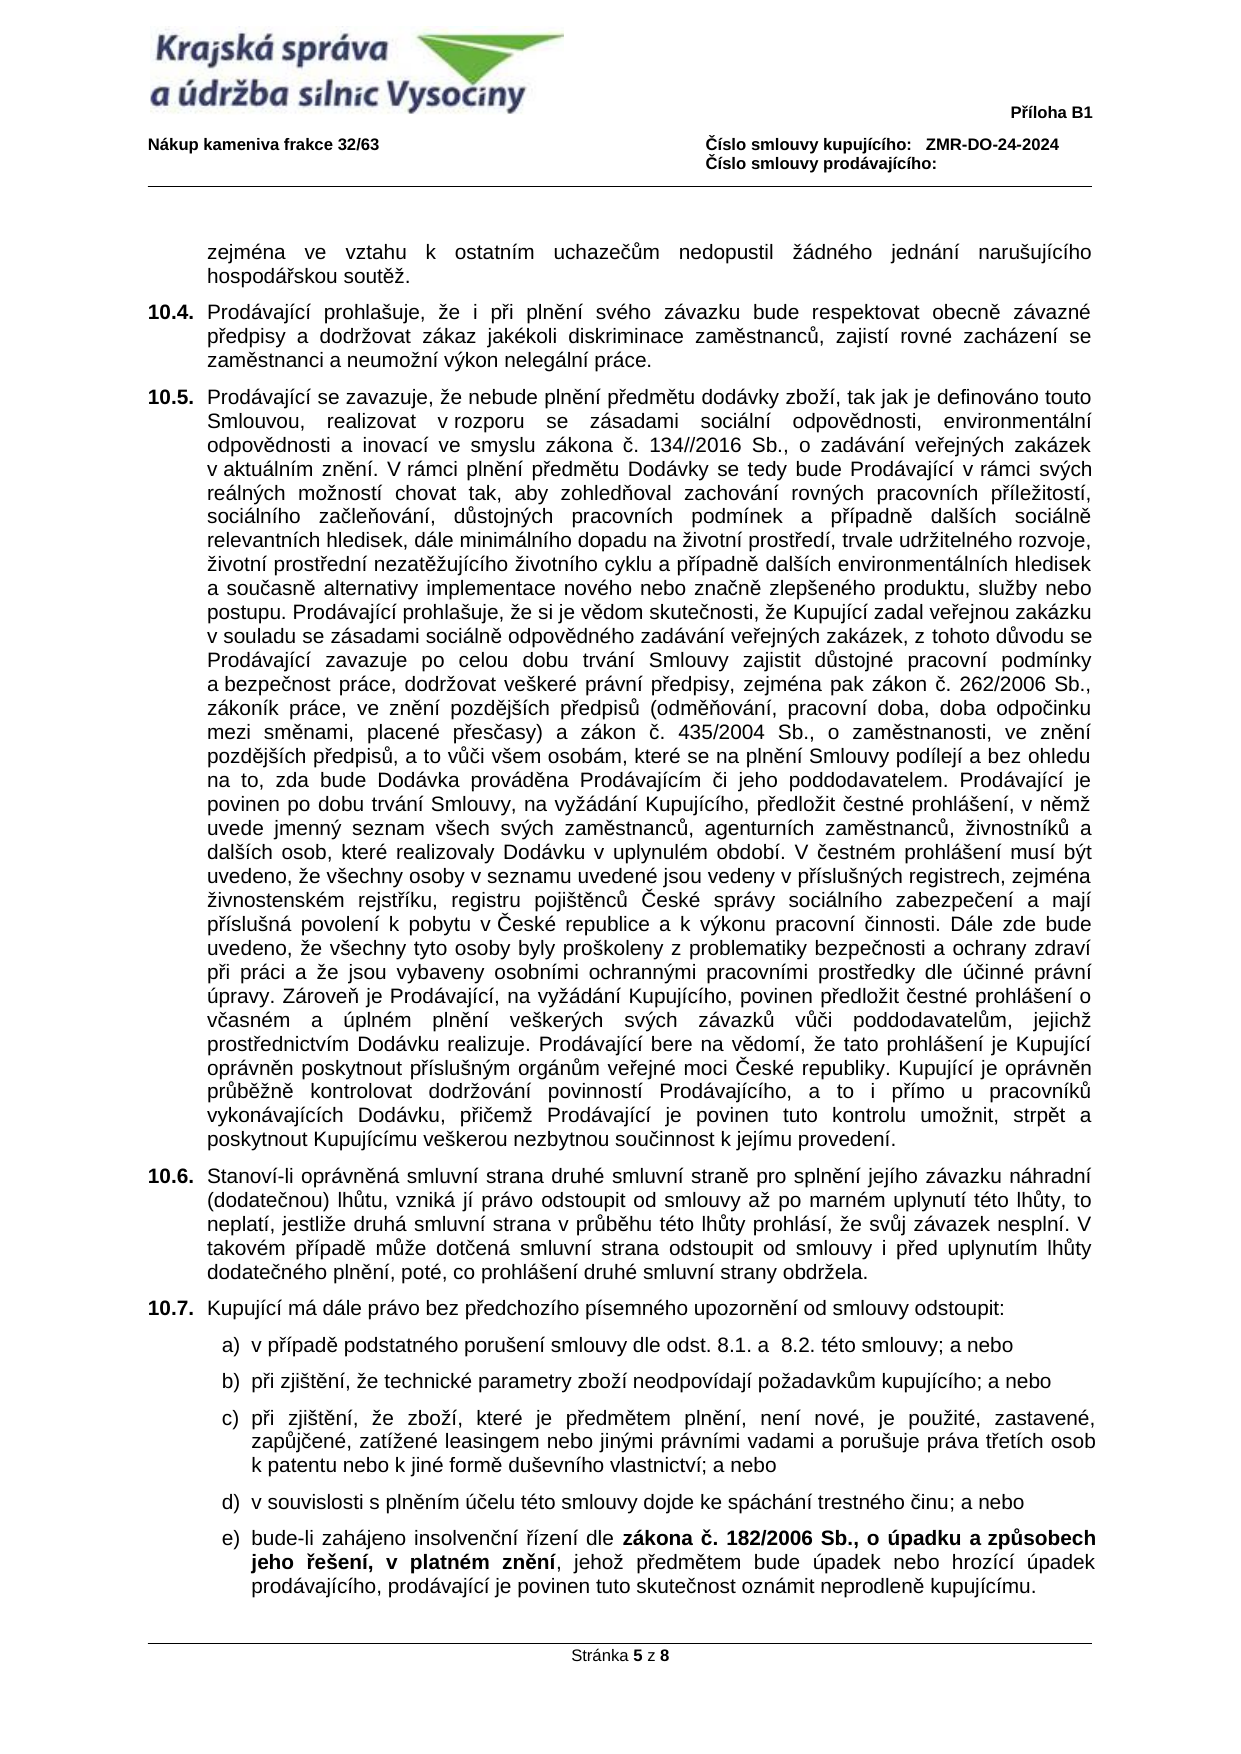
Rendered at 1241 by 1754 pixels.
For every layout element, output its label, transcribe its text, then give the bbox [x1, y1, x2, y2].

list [148, 240, 1092, 288]
list při zjištění, že zboží, které je předmětem plnění, není nové, je použité, zastavené, zapůjčené, zatížené leasingem nebo jinými právními vadami a porušuje práva třetích osob k patentu nebo k jiné formě duševního vlastnictví; a nebo [222, 1405, 1096, 1477]
list Prodávající se zavazuje, že nebude plnění předmětu dodávky zboží, tak jak je definováno touto Smlouvou, realizovat v rozporu se zásadami sociální odpovědnosti, environmentální odpovědnosti a inovací ve smyslu zákona č. 134//2016 Sb., o zadávání veřejných zakázek v aktuálním znění. V rámci plnění předmětu Dodávky se tedy bude Prodávající v rámci svých reálných možností chovat tak, aby zohledňoval zachování rovných pracovních příležitostí, sociálního začleňování, důstojných pracovních podmínek a případně dalších sociálně relevantních hledisek, dále minimálního dopadu na životní prostředí, trvale udržitelného rozvoje, životní prostřední nezatěžujícího životního cyklu a případně dalších environmentálních hledisek a současně alternativy implementace nového nebo značně zlepšeného produktu, služby nebo postupu. Prodávající prohlašuje, že si je vědom skutečnosti, že Kupující zadal veřejnou zakázku v souladu se zásadami sociálně odpovědného zadávání veřejných zakázek, z tohoto důvodu se Prodávající zavazuje po celou dobu trvání Smlouvy zajistit důstojné pracovní podmínky a bezpečnost práce, dodržovat veškeré právní předpisy, zejména pak zákon č. 262/2006 Sb., zákoník práce, ve znění pozdějších předpisů (odměňování, pracovní doba, doba odpočinku mezi směnami, placené přesčasy) a zákon č. 435/2004 Sb., o zaměstnanosti, ve znění pozdějších předpisů, a to vůči všem osobám, které se na plnění Smlouvy podílejí a bez ohledu na to, zda bude Dodávka prováděna Prodávajícím či jeho poddodavatelem. Prodávající je povinen po dobu trvání Smlouvy, na vyžádání Kupujícího, předložit čestné prohlášení, v němž uvede jmenný seznam všech svých zaměstnanců, agenturních zaměstnanců, živnostníků a dalších osob, které realizovaly Dodávku v uplynulém období. V čestném prohlášení musí být uvedeno, že všechny osoby v seznamu uvedené jsou vedeny v příslušných registrech, zejména živnostenském rejstříku, registru pojištěnců České správy sociálního zabezpečení a mají příslušná povolení k pobytu v České republice a k výkonu pracovní činnosti. Dále zde bude uvedeno, že všechny tyto osoby byly proškoleny z problematiky bezpečnosti a ochrany zdraví při práci a že jsou vybaveny osobními ochrannými pracovními prostředky dle účinné právní úpravy. Zároveň je Prodávající, na vyžádání Kupujícího, povinen předložit čestné prohlášení o včasném a úplném plnění veškerých svých závazků vůči poddodavatelům, jejichž prostřednictvím Dodávku realizuje. Prodávající bere na vědomí, že tato prohlášení je Kupující oprávněn poskytnout příslušným orgánům veřejné moci České republiky. Kupující je oprávněn průběžně kontrolovat dodržování povinností Prodávajícího, a to i přímo u pracovníků vykonávajících Dodávku, přičemž Prodávající je povinen tuto kontrolu umožnit, strpět a poskytnout Kupujícímu veškerou nezbytnou součinnost k jejímu provedení. [148, 384, 1092, 1151]
list v souvislosti s plněním účelu této smlouvy dojde ke spáchání trestného činu; a nebo [222, 1490, 1096, 1514]
list Stanoví-li oprávněná smluvní strana druhé smluvní straně pro splnění jejího závazku náhradní (dodatečnou) lhůtu, vzniká jí právo odstoupit od smlouvy až po marném uplynutí této lhůty, to neplatí, jestliže druhá smluvní strana v průběhu této lhůty prohlásí, že svůj závazek nesplní. V takovém případě může dotčená smluvní strana odstoupit od smlouvy i před uplynutím lhůty dodatečného plnění, poté, co prohlášení druhé smluvní strany obdržela. [148, 1164, 1092, 1283]
list bude-li zahájeno insolvenční řízení dle zákona č. 182/2006 Sb., o úpadku a způsobech jeho řešení, v platném znění, jehož předmětem bude úpadek nebo hrozící úpadek prodávajícího, prodávající je povinen tuto skutečnost oznámit neprodleně kupujícímu. [222, 1526, 1096, 1598]
list při zjištění, že technické parametry zboží neodpovídají požadavkům kupujícího; a nebo [222, 1369, 1096, 1393]
list Kupující má dále právo bez předchozího písemného upozornění od smlouvy odstoupit: [148, 1296, 1092, 1320]
list v případě podstatného porušení smlouvy dle odst. 8.1. a 8.2. této smlouvy; a nebo [222, 1332, 1096, 1356]
picture [148, 26, 564, 114]
list Prodávající prohlašuje, že i při plnění svého závazku bude respektovat obecně závazné předpisy a dodržovat zákaz jakékoli diskriminace zaměstnanců, zajistí rovné zacházení se zaměstnanci a neumožní výkon nelegální práce. [148, 300, 1092, 372]
